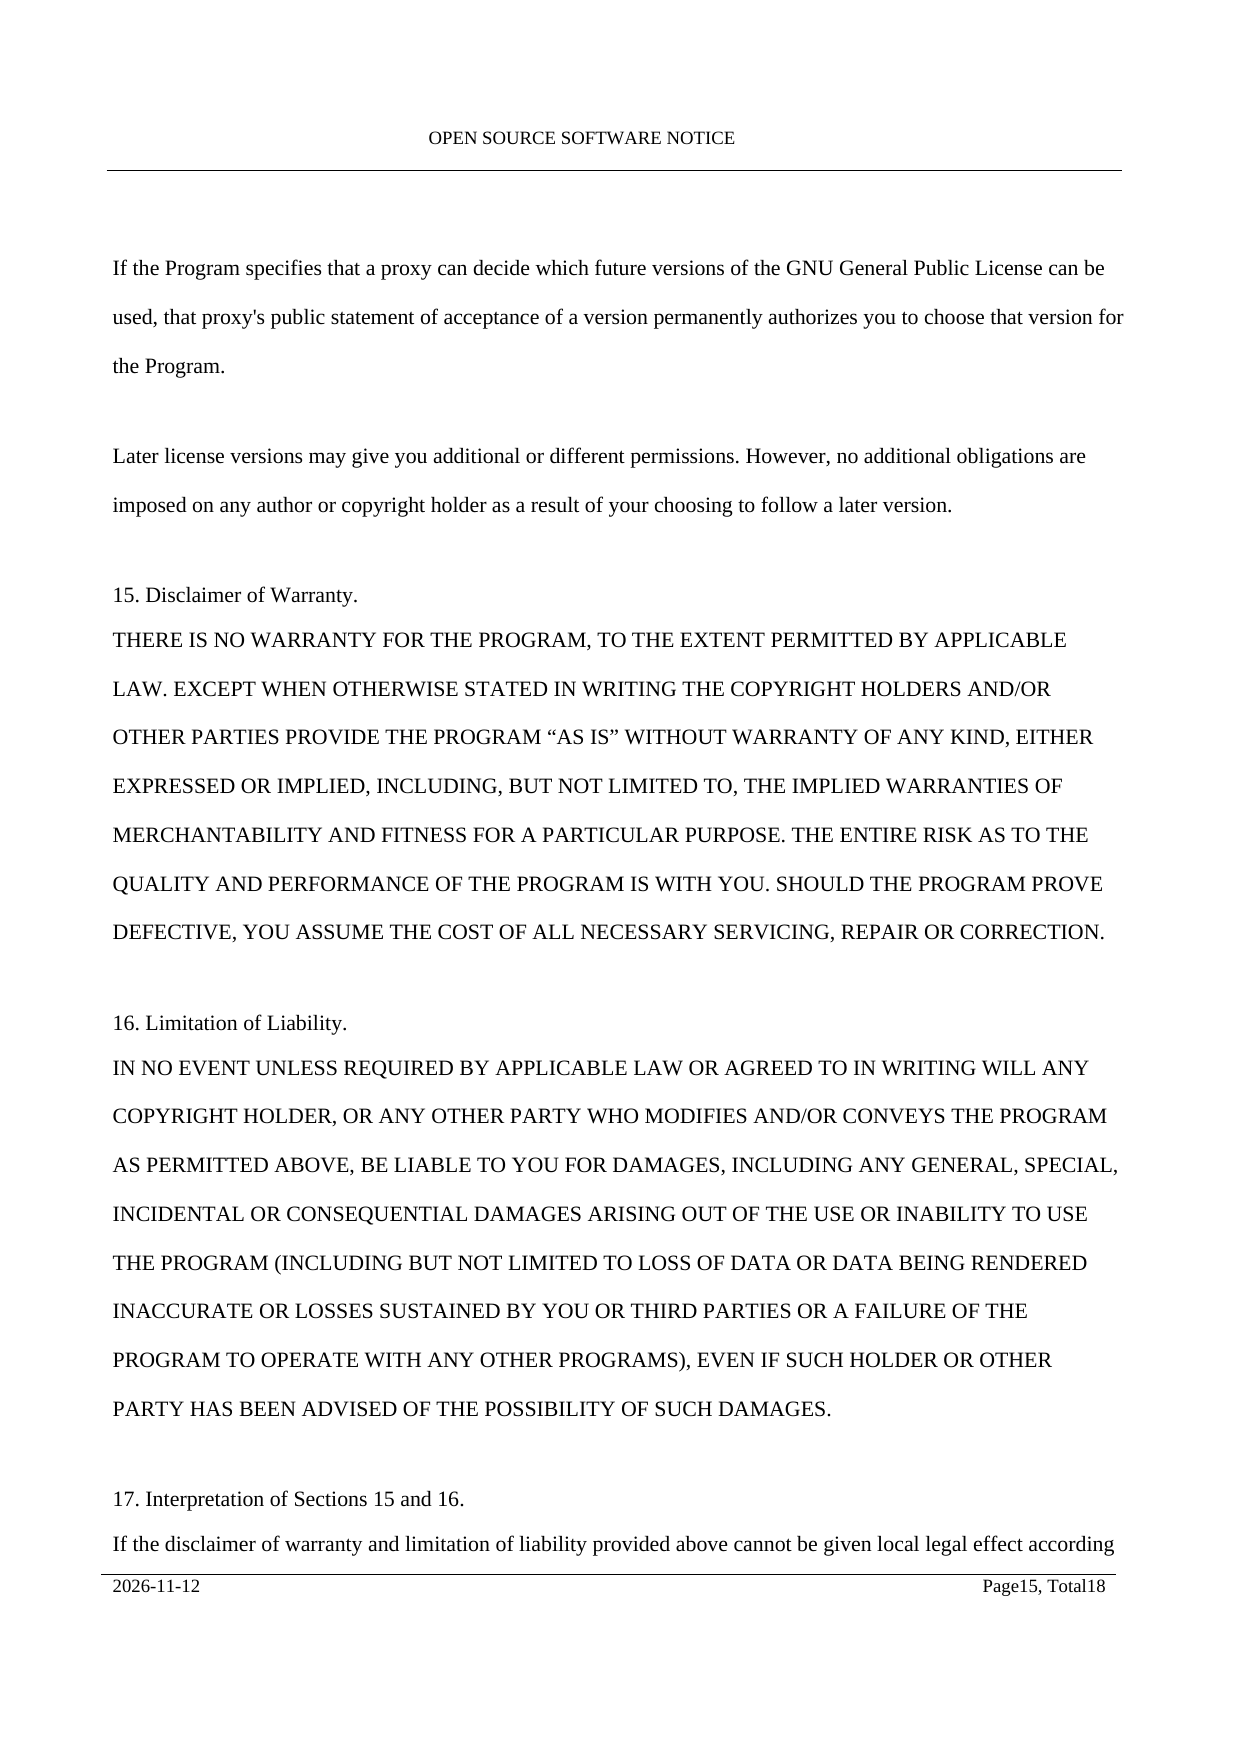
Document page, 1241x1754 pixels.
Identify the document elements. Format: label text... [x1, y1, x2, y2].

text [112, 1528, 1128, 1560]
text 17. Interpretation of Sections 15 and 16. [112, 1482, 1128, 1515]
text THERE IS NO WARRANTY FOR THE PROGRAM, TO THE EXTENT PERMITTED BY APPLICABLE LAW. EXCEPT WHEN OTHERWISE STATED IN WRITING THE COPYRIGHT HOLDERS AND/OR OTHER PARTIES PROVIDE THE PROGRAM “AS IS” WITHOUT WARRANTY OF ANY KIND, EITHER EXPRESSED OR IMPLIED, INCLUDING, BUT NOT LIMITED TO, THE IMPLIED WARRANTIES OF MERCHANTABILITY AND FITNESS FOR A PARTICULAR PURPOSE. THE ENTIRE RISK AS TO THE QUALITY AND PERFORMANCE OF THE PROGRAM IS WITH YOU. SHOULD THE PROGRAM PROVE DEFECTIVE, YOU ASSUME THE COST OF ALL NECESSARY SERVICING, REPAIR OR CORRECTION. [112, 623, 1128, 948]
text Later license versions may give you additional or different permissions. However, no additional obligations are imposed on any author or copyright holder as a result of your choosing to follow a later version. [112, 439, 1128, 520]
text 16. Limitation of Liability. [112, 1006, 1128, 1038]
text IN NO EVENT UNLESS REQUIRED BY APPLICABLE LAW OR AGREED TO IN WRITING WILL ANY COPYRIGHT HOLDER, OR ANY OTHER PARTY WHO MODIFIES AND/OR CONVEYS THE PROGRAM AS PERMITTED ABOVE, BE LIABLE TO YOU FOR DAMAGES, INCLUDING ANY GENERAL, SPECIAL, INCIDENTAL OR CONSEQUENTIAL DAMAGES ARISING OUT OF THE USE OR INABILITY TO USE THE PROGRAM (INCLUDING BUT NOT LIMITED TO LOSS OF DATA OR DATA BEING RENDERED INACCURATE OR LOSSES SUSTAINED BY YOU OR THIRD PARTIES OR A FAILURE OF THE PROGRAM TO OPERATE WITH ANY OTHER PROGRAMS), EVEN IF SUCH HOLDER OR OTHER PARTY HAS BEEN ADVISED OF THE POSSIBILITY OF SUCH DAMAGES. [112, 1051, 1128, 1425]
text If the Program specifies that a proxy can decide which future versions of the GNU General Public License can be used, that proxy's public statement of acceptance of a version permanently authorizes you to choose that version for the Program. [112, 251, 1128, 381]
text 15. Disclaimer of Warranty. [112, 578, 1128, 611]
